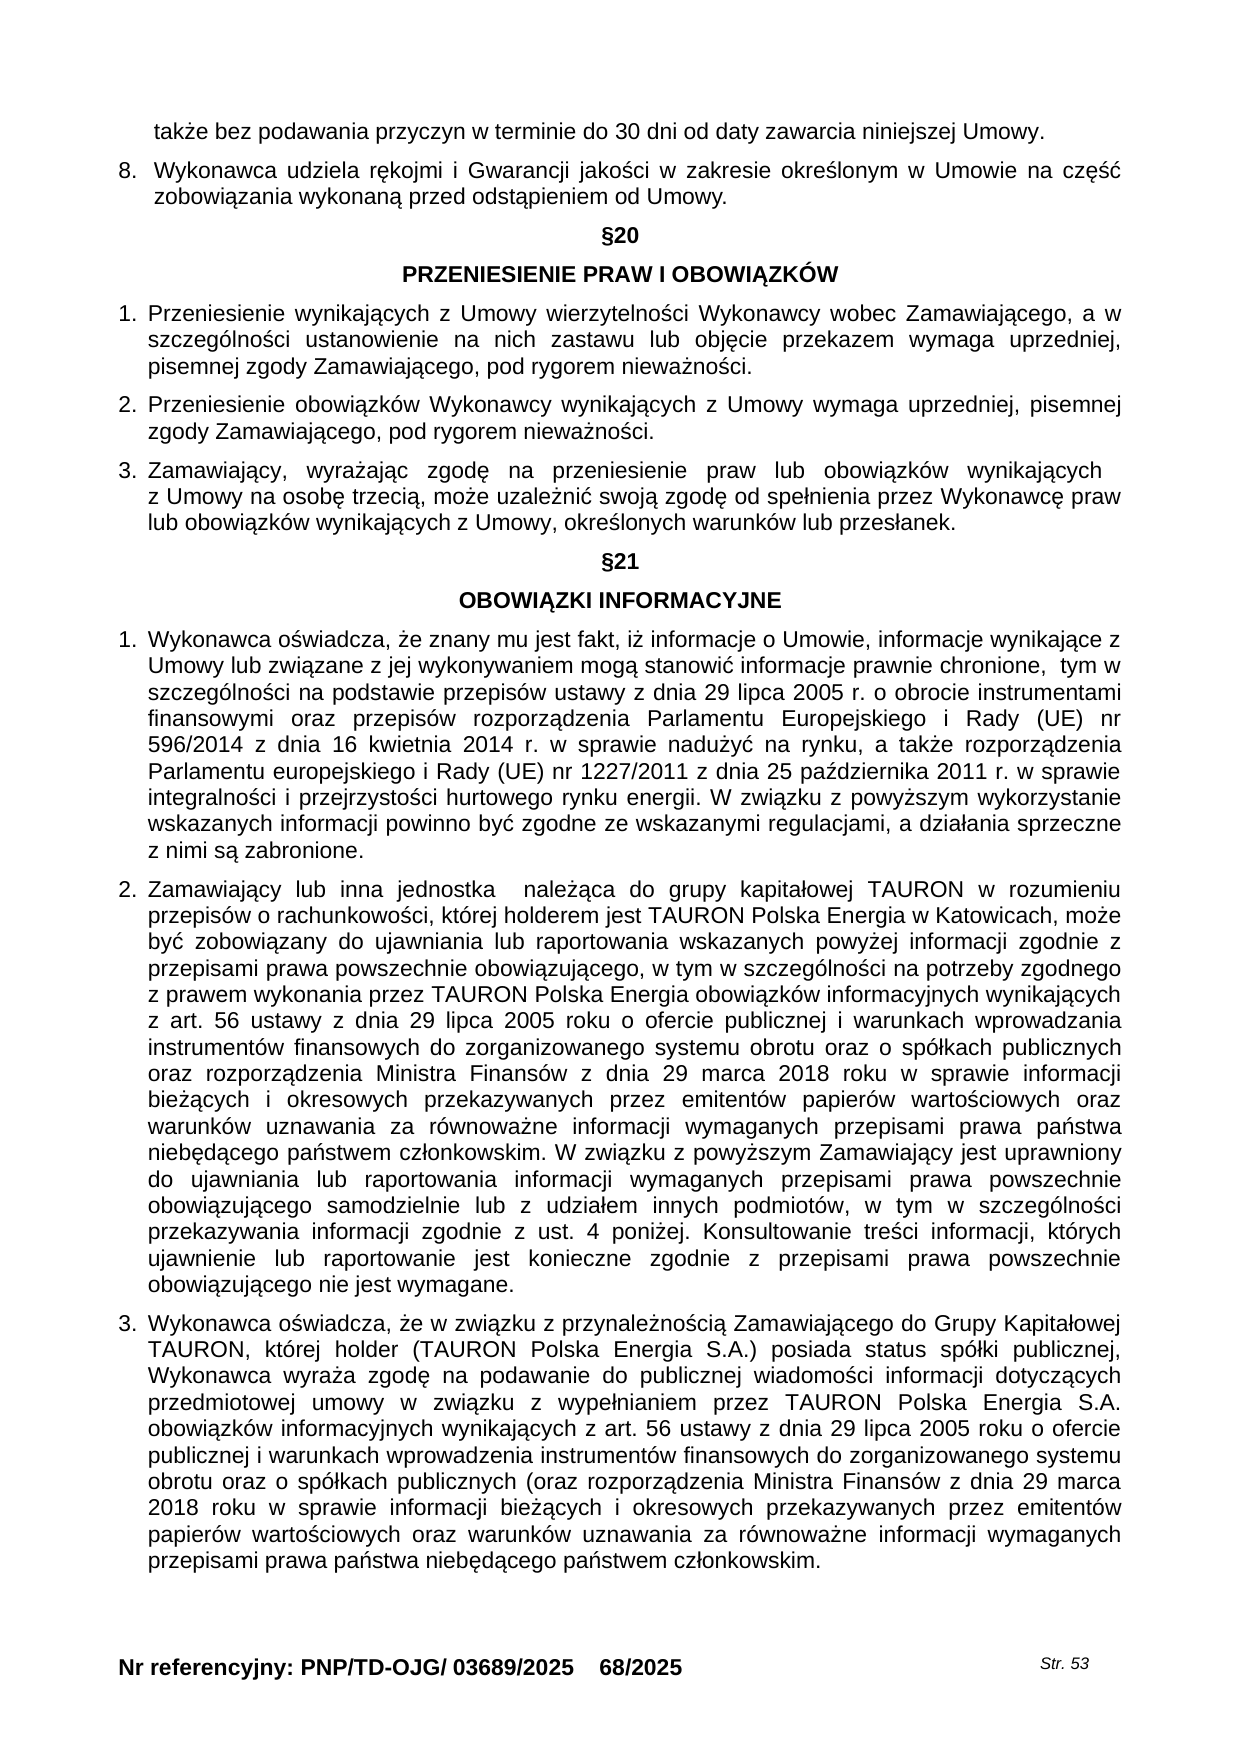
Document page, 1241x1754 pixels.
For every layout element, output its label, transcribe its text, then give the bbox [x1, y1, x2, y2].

list PRZENIESIENIE PRAW I OBOWIĄZKÓW [118, 261, 1122, 287]
list Wykonawca oświadcza, że znany mu jest fakt, iż informacje o Umowie, informacje wynikające z Umowy lub związane z jej wykonywaniem mogą stanowić informacje prawnie chronione, tym w szczególności na podstawie przepisów ustawy z dnia 29 lipca 2005 r. o obrocie instrumentami finansowymi oraz przepisów rozporządzenia Parlamentu Europejskiego i Rady (UE) nr 596/2014 z dnia 16 kwietnia 2014 r. w sprawie nadużyć na rynku, a także rozporządzenia Parlamentu europejskiego i Rady (UE) nr 1227/2011 z dnia 25 października 2011 r. w sprawie integralności i przejrzystości hurtowego rynku energii. W związku z powyższym wykorzystanie wskazanych informacji powinno być zgodne ze wskazanymi regulacjami, a działania sprzeczne z nimi są zabronione. [118, 626, 1122, 863]
list Przeniesienie wynikających z Umowy wierzytelności Wykonawcy wobec Zamawiającego, a w szczególności ustanowienie na nich zastawu lub objęcie przekazem wymaga uprzedniej, pisemnej zgody Zamawiającego, pod rygorem nieważności. [118, 300, 1122, 379]
list Przeniesienie obowiązków Wykonawcy wynikających z Umowy wymaga uprzedniej, pisemnej zgody Zamawiającego, pod rygorem nieważności. [118, 391, 1122, 444]
list Zamawiający, wyrażając zgodę na przeniesienie praw lub obowiązków wynikających z Umowy na osobę trzecią, może uzależnić swoją zgodę od spełnienia przez Wykonawcę praw lub obowiązków wynikających z Umowy, określonych warunków lub przesłanek. [118, 457, 1122, 536]
list §20 [118, 222, 1122, 248]
list Wykonawca oświadcza, że w związku z przynależnością Zamawiającego do Grupy Kapitałowej TAURON, której holder (TAURON Polska Energia S.A.) posiada status spółki publicznej, Wykonawca wyraża zgodę na podawanie do publicznej wiadomości informacji dotyczących przedmiotowej umowy w związku z wypełnianiem przez TAURON Polska Energia S.A. obowiązków informacyjnych wynikających z art. 56 ustawy z dnia 29 lipca 2005 roku o ofercie publicznej i warunkach wprowadzenia instrumentów finansowych do zorganizowanego systemu obrotu oraz o spółkach publicznych (oraz rozporządzenia Ministra Finansów z dnia 29 marca 2018 roku w sprawie informacji bieżących i okresowych przekazywanych przez emitentów papierów wartościowych oraz warunków uznawania za równoważne informacji wymaganych przepisami prawa państwa niebędącego państwem członkowskim. [118, 1310, 1122, 1573]
list Wykonawca udziela rękojmi i Gwarancji jakości w zakresie określonym w Umowie na część zobowiązania wykonaną przed odstąpieniem od Umowy. [118, 157, 1122, 210]
list OBOWIĄZKI INFORMACYJNE [118, 587, 1122, 613]
list §21 [118, 548, 1122, 574]
list Zamawiający lub inna jednostka należąca do grupy kapitałowej TAURON w rozumieniu przepisów o rachunkowości, której holderem jest TAURON Polska Energia w Katowicach, może być zobowiązany do ujawniania lub raportowania wskazanych powyżej informacji zgodnie z przepisami prawa powszechnie obowiązującego, w tym w szczególności na potrzeby zgodnego z prawem wykonania przez TAURON Polska Energia obowiązków informacyjnych wynikających z art. 56 ustawy z dnia 29 lipca 2005 roku o ofercie publicznej i warunkach wprowadzania instrumentów finansowych do zorganizowanego systemu obrotu oraz o spółkach publicznych oraz rozporządzenia Ministra Finansów z dnia 29 marca 2018 roku w sprawie informacji bieżących i okresowych przekazywanych przez emitentów papierów wartościowych oraz warunków uznawania za równoważne informacji wymaganych przepisami prawa państwa niebędącego państwem członkowskim. W związku z powyższym Zamawiający jest uprawniony do ujawniania lub raportowania informacji wymaganych przepisami prawa powszechnie obowiązującego samodzielnie lub z udziałem innych podmiotów, w tym w szczególności przekazywania informacji zgodnie z ust. 4 poniżej. Konsultowanie treści informacji, których ujawnienie lub raportowanie jest konieczne zgodnie z przepisami prawa powszechnie obowiązującego nie jest wymagane. [118, 876, 1122, 1297]
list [118, 118, 1122, 144]
